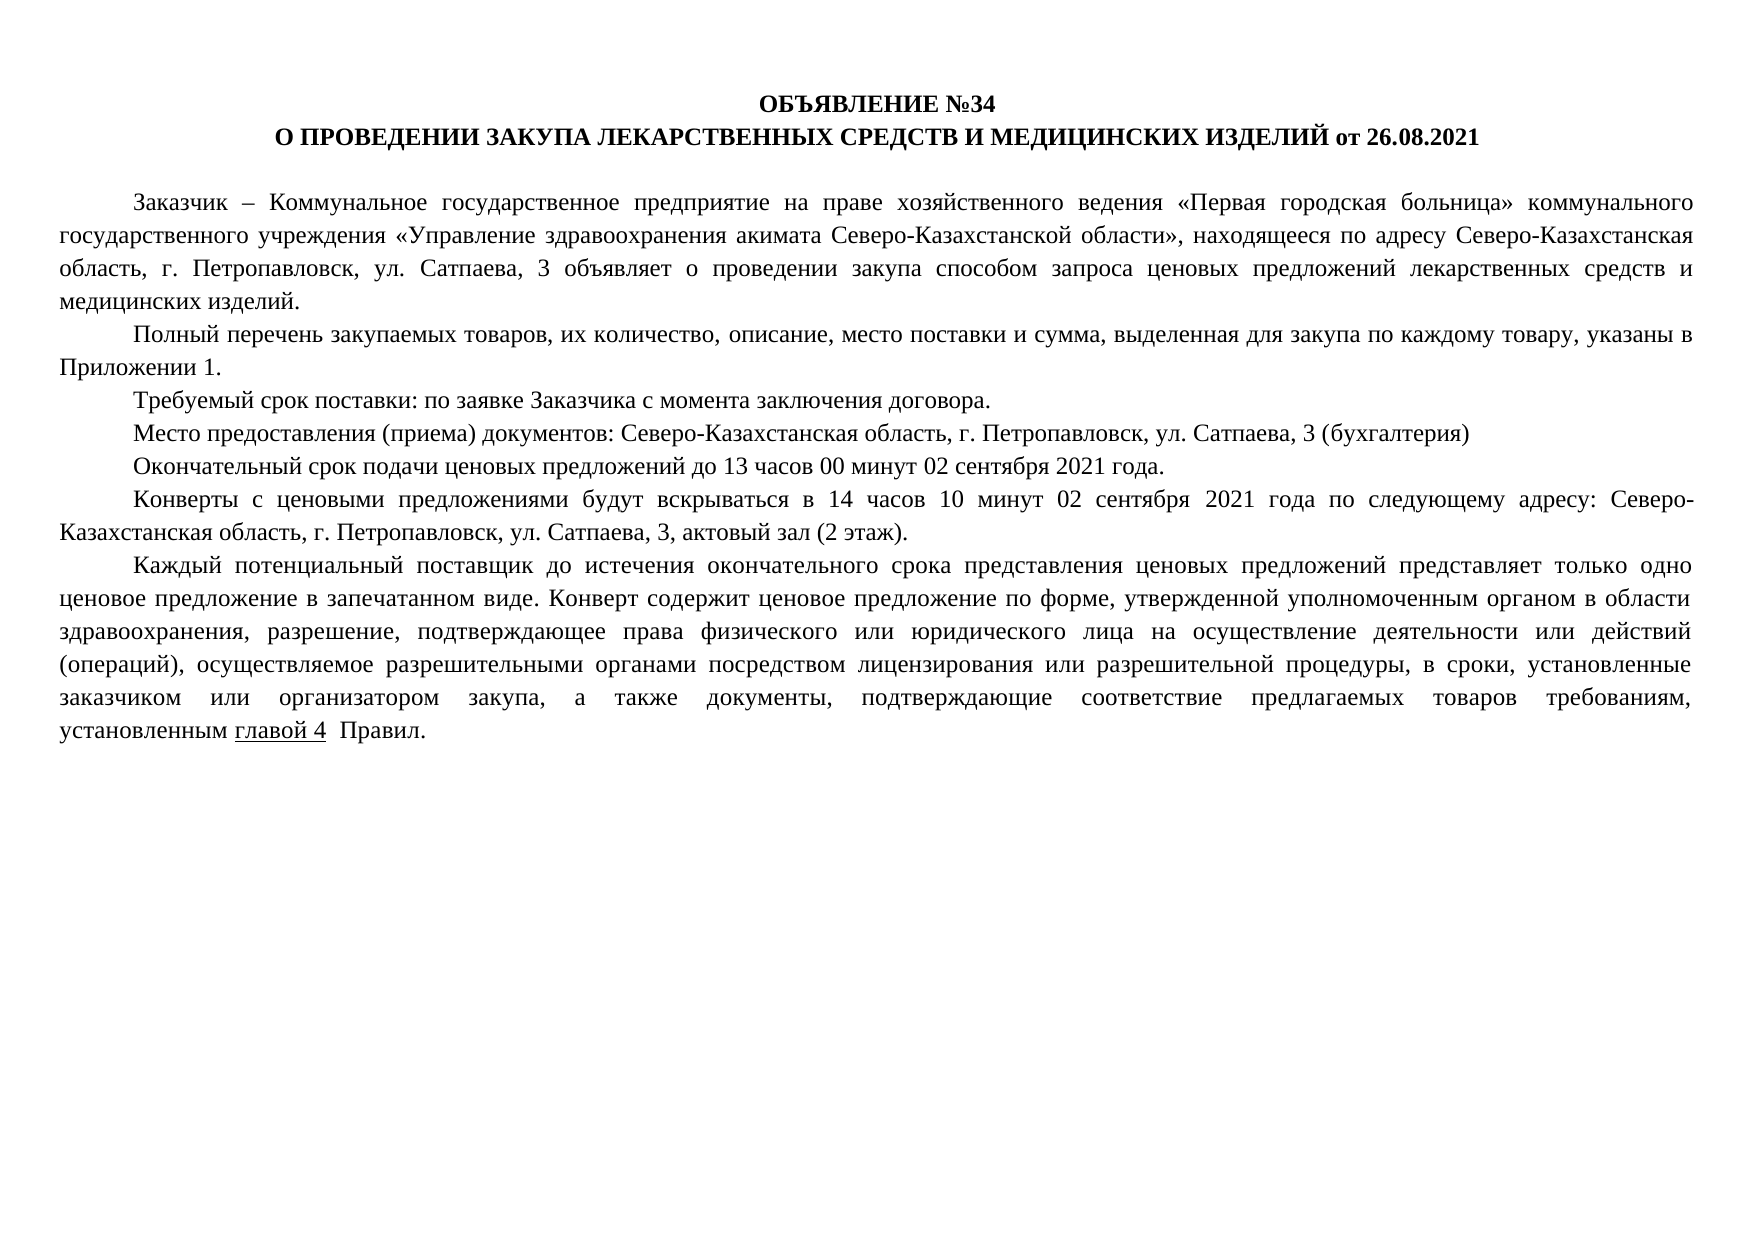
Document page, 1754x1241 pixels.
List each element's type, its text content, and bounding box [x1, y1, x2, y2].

text Требуемый срок поставки: по заявке Заказчика с момента заключения договора. [59, 385, 1695, 414]
text Конверты с ценовыми предложениями будут вскрываться в 14 часов 10 минут 02 сентября 2021 года по следующему адресу: Северо-Казахстанская область, г. Петропавловск, ул. Сатпаева, 3, актовый зал (2 этаж). [59, 484, 1695, 546]
text Каждый потенциальный поставщик до истечения окончательного срока представления ценовых предложений представляет только одно ценовое предложение в запечатанном виде. Конверт содержит ценовое предложение по форме, утвержденной уполномоченным органом в области здравоохранения, разрешение, подтверждающее права физического или юридического лица на осуществление деятельности или действий (операций), осуществляемое разрешительными органами посредством лицензирования или разрешительной процедуры, в сроки, установленные заказчиком или организатором закупа, а также документы, подтверждающие соответствие предлагаемых товаров требованиям, установленным главой 4 Правил. [59, 711, 1695, 744]
text Окончательный срок подачи ценовых предложений до 13 часов 00 минут 02 сентября 2021 года. [59, 451, 1695, 480]
text Полный перечень закупаемых товаров, их количество, описание, место поставки и сумма, выделенная для закупа по каждому товару, указаны в Приложении 1. [59, 319, 1695, 381]
text Место предоставления (приема) документов: Северо-Казахстанская область, г. Петропавловск, ул. Сатпаева, 3 (бухгалтерия) [59, 418, 1695, 447]
text ОБЪЯВЛЕНИЕ №34 [59, 89, 1695, 117]
text О ПРОВЕДЕНИИ ЗАКУПА ЛЕКАРСТВЕННЫХ СРЕДСТВ И МЕДИЦИНСКИХ ИЗДЕЛИЙ от 26.08.2021 [59, 122, 1695, 150]
text Заказчик – Коммунальное государственное предприятие на праве хозяйственного ведения «Первая городская больница» коммунального государственного учреждения «Управление здравоохранения акимата Северо-Казахстанской области», находящееся по адресу Северо-Казахстанская область, г. Петропавловск, ул. Сатпаева, 3 объявляет о проведении закупа способом запроса ценовых предложений лекарственных средств и медицинских изделий. [59, 187, 1695, 315]
text Каждый потенциальный поставщик до истечения окончательного срока представления ценовых предложений представляет только одно ценовое предложение в запечатанном виде. Конверт содержит ценовое предложение по форме, утвержденной уполномоченным органом в области здравоохранения, разрешение, подтверждающее права физического или юридического лица на осуществление деятельности или действий (операций), осуществляемое разрешительными органами посредством лицензирования или разрешительной процедуры, в сроки, установленные заказчиком или организатором закупа, а также документы, подтверждающие соответствие предлагаемых товаров требованиям, установленным главой 4 Правил. [59, 550, 1695, 584]
